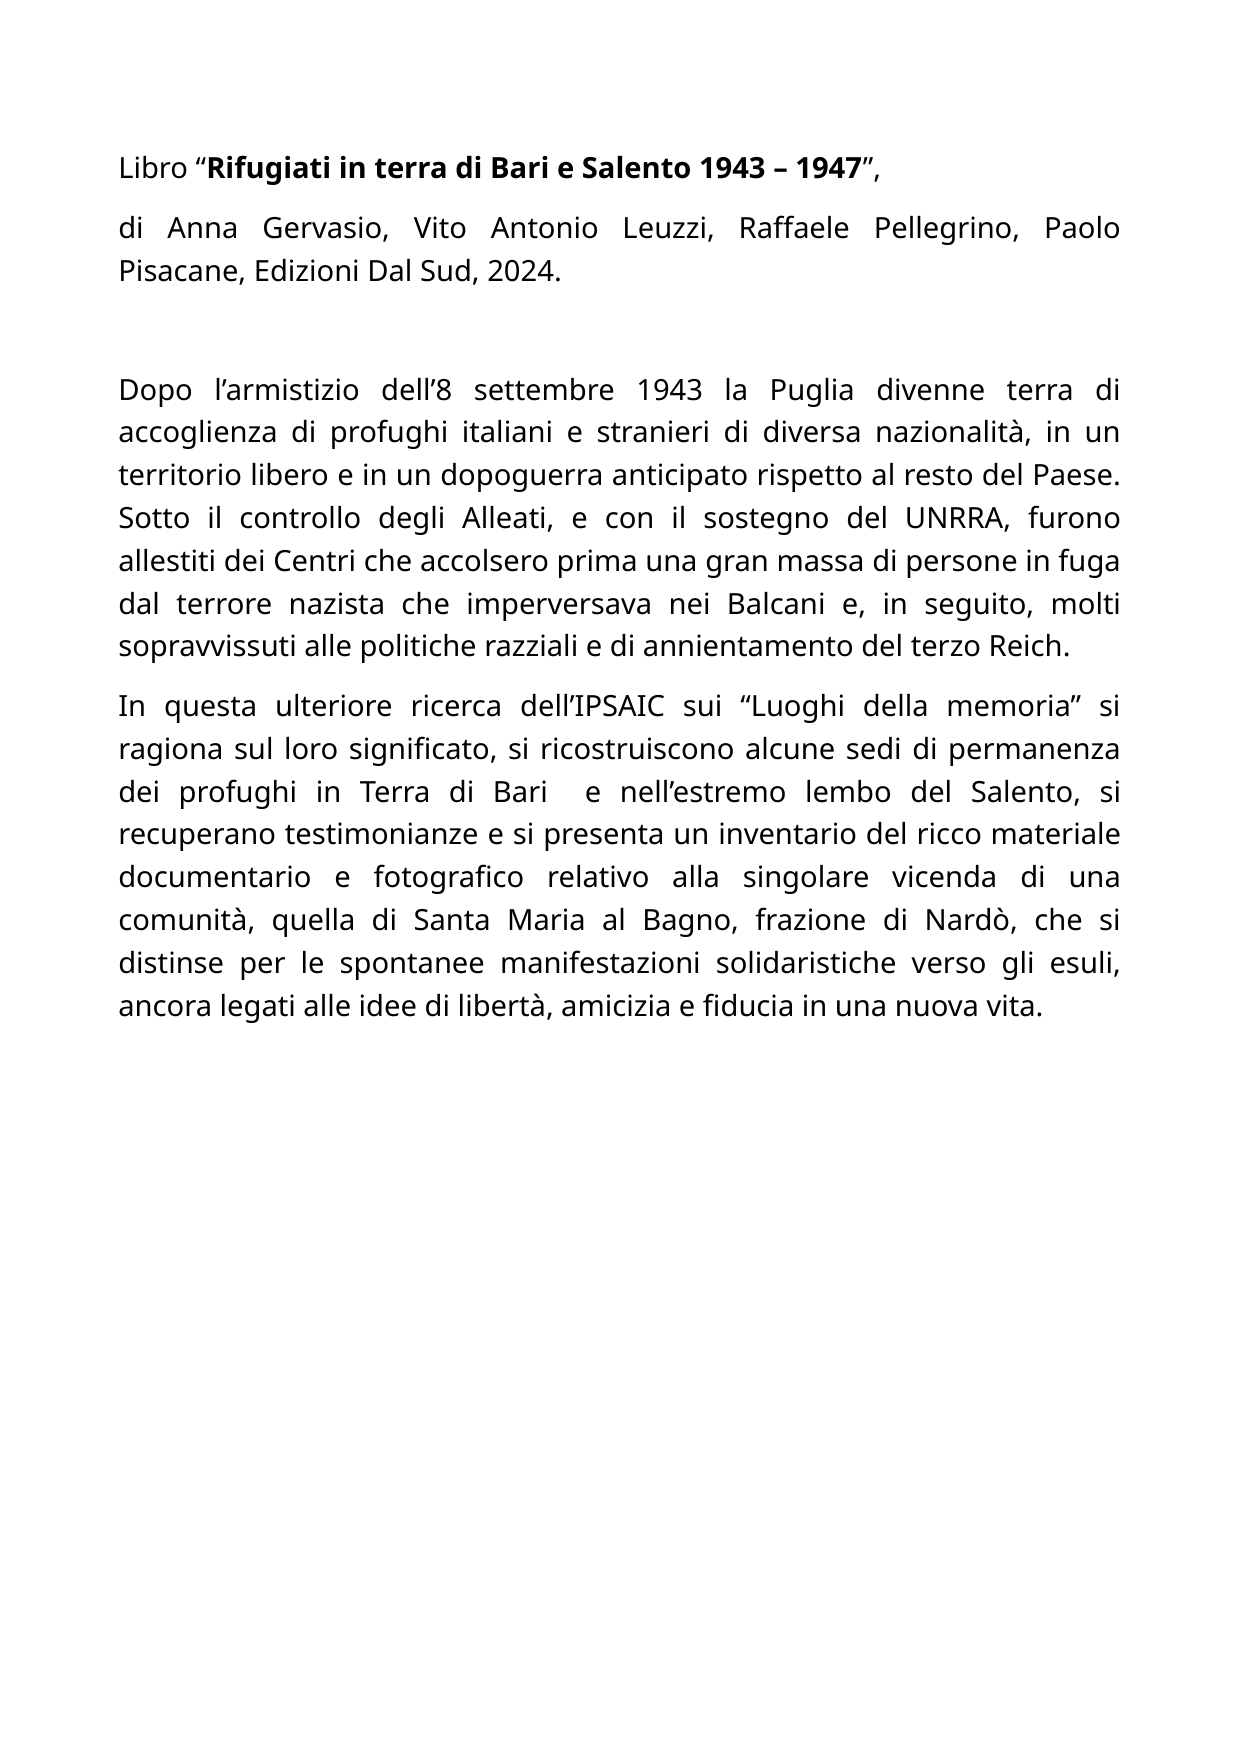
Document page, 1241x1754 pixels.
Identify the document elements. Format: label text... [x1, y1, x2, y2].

text In questa ulteriore ricerca dell’IPSAIC sui “Luoghi della memoria” si ragiona sul loro significato, si ricostruiscono alcune sedi di permanenza dei profughi in Terra di Bari e nell’estremo lembo del Salento, si recuperano testimonianze e si presenta un inventario del ricco materiale documentario e fotografico relativo alla singolare vicenda di una comunità, quella di Santa Maria al Bagno, frazione di Nardò, che si distinse per le spontanee manifestazioni solidaristiche verso gli esuli, ancora legati alle idee di libertà, amicizia e fiducia in una nuova vita. [118, 685, 1122, 1024]
text Dopo l’armistizio dell’8 settembre 1943 la Puglia divenne terra di accoglienza di profughi italiani e stranieri di diversa nazionalità, in un territorio libero e in un dopoguerra anticipato rispetto al resto del Paese. Sotto il controllo degli Alleati, e con il sostegno del UNRRA, furono allestiti dei Centri che accolsero prima una gran massa di persone in fuga dal terrore nazista che imperversava nei Balcani e, in seguito, molti sopravvissuti alle politiche razziali e di annientamento del terzo Reich. [118, 369, 1122, 665]
text Libro “Rifugiati in terra di Bari e Salento 1943 – 1947”, [118, 148, 1122, 187]
text di Anna Gervasio, Vito Antonio Leuzzi, Raffaele Pellegrino, Paolo Pisacane, Edizioni Dal Sud, 2024. [118, 207, 1122, 289]
